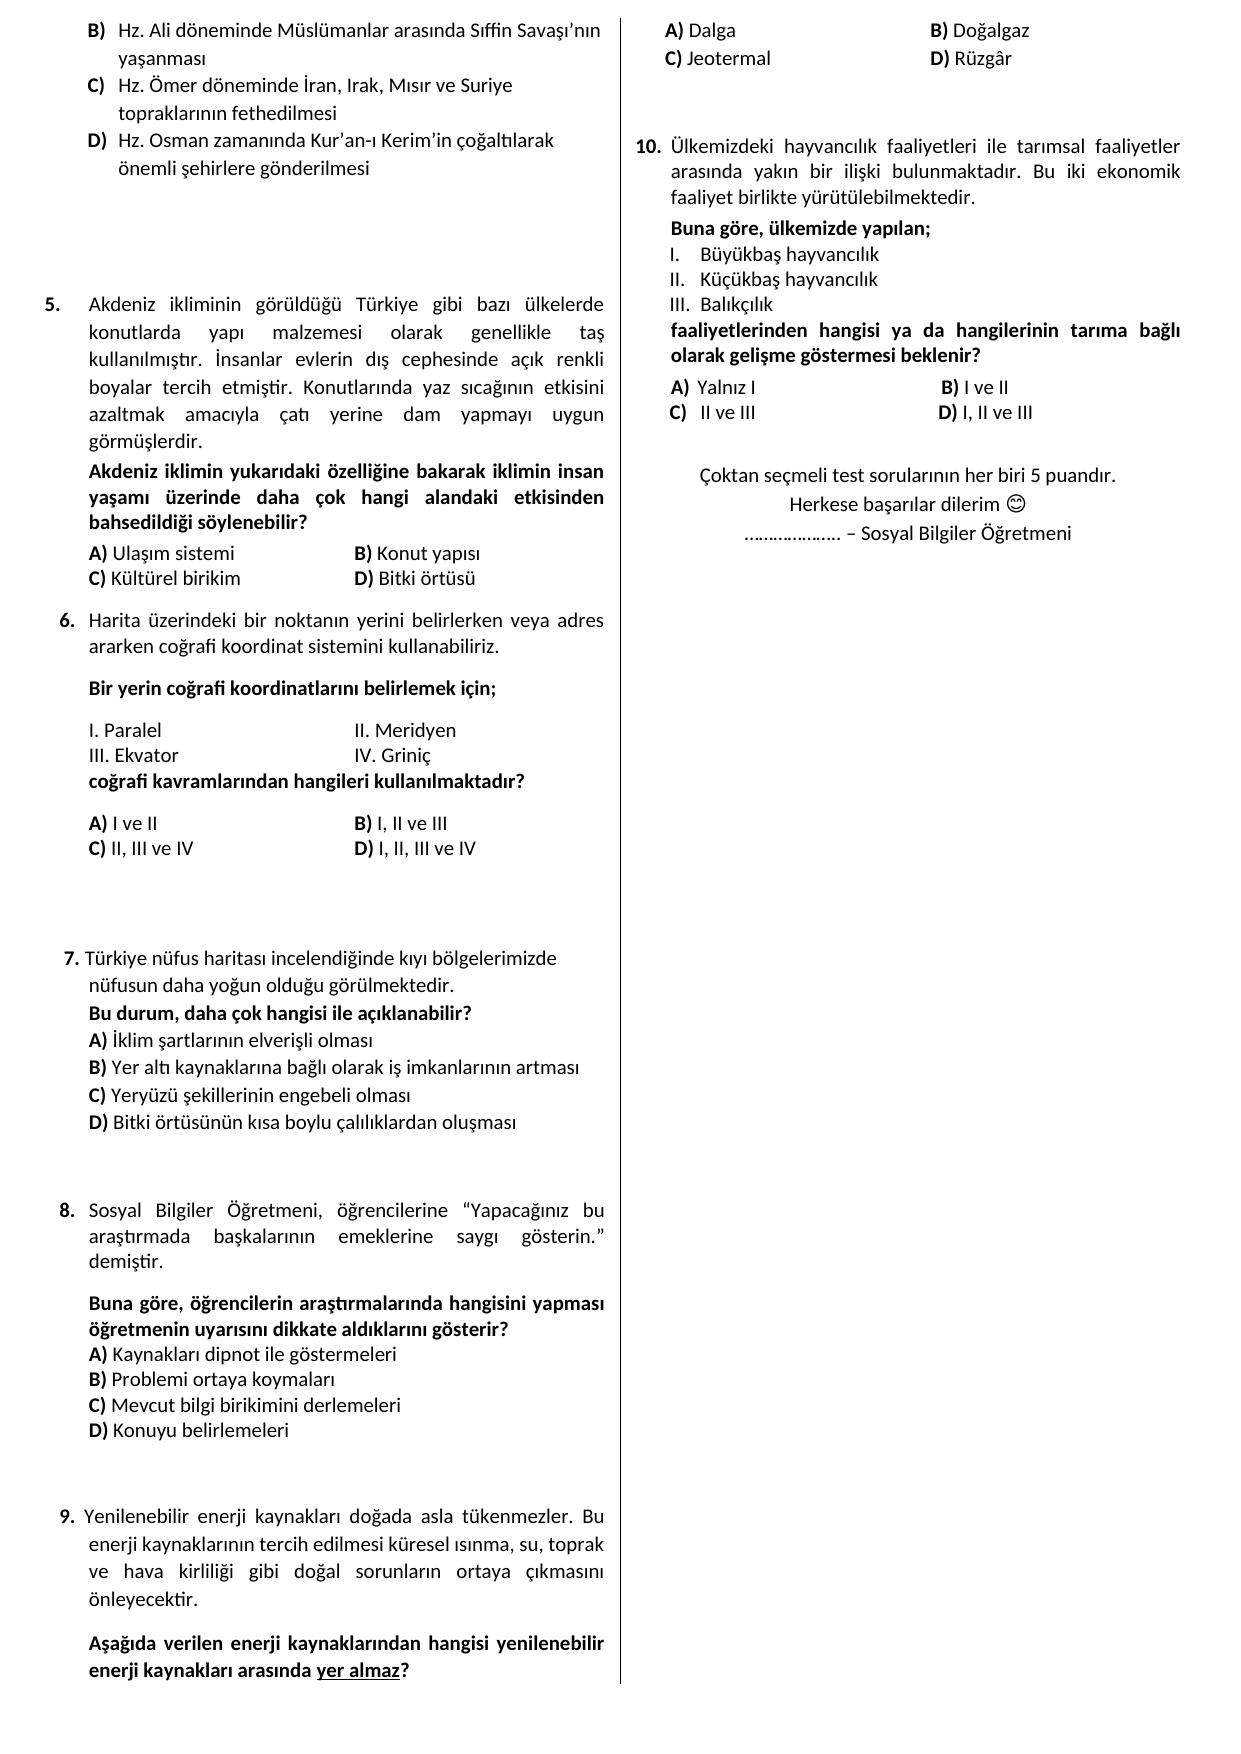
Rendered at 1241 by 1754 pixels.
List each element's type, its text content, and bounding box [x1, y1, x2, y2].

text Aşağıda verilen enerji kaynaklarından hangisi yenilenebilir enerji kaynakları arasında yer almaz? [89, 1630, 605, 1683]
text I. Büyükbaş hayvancılık [665, 241, 1181, 266]
text Bir yerin coğrafi koordinatlarını belirlemek için; [89, 675, 605, 700]
list Akdeniz iklimin yukarıdaki özelliğine bakarak iklimin insan yaşamı üzerinde daha çok hangi alandaki etkisinden bahsedildiği söylenebilir? [89, 458, 605, 535]
text I. Paralel II. Meridyen III. Ekvator IV. Griniç coğrafi kavramlarından hangileri kullanılmaktadır? [89, 717, 605, 793]
list C) Kültürel birikim D) Bitki örtüsü [89, 565, 605, 591]
list Hz. Ali döneminde Müslümanlar arasında Sıffin Savaşı’nın yaşanması [87, 18, 605, 71]
text A) I ve II B) I, II ve III C) II, III ve IV D) I, II, III ve IV [89, 810, 605, 861]
text II. Küçükbaş hayvancılık [665, 266, 1181, 292]
text 9. Yenilenebilir enerji kaynakları doğada asla tükenmezler. Bu enerji kaynaklarının tercih edilmesi küresel ısınma, su, toprak ve hava kirliliği gibi doğal sorunların ortaya çıkmasını önleyecektir. [59, 1503, 605, 1611]
text 10. Ülkemizdeki hayvancılık faaliyetleri ile tarımsal faaliyetler arasında yakın bir ilişki bulunmaktadır. Bu iki ekonomik faaliyet birlikte yürütülebilmektedir. [635, 133, 1181, 209]
text Buna göre, öğrencilerin araştırmalarında hangisini yapması öğretmenin uyarısını dikkate aldıklarını gösterir? A) Kaynakları dipnot ile göstermeleri B) Problemi ortaya koymaları C) Mevcut bilgi birikimini derlemeleri D) Konuyu belirlemeleri [89, 1290, 605, 1443]
list Hz. Ömer döneminde İran, Irak, Mısır ve Suriye topraklarının fethedilmesi [87, 72, 605, 125]
text 6. Harita üzerindeki bir noktanın yerini belirlerken veya adres ararken coğrafi koordinat sistemini kullanabiliriz. [59, 607, 605, 658]
text 7. Türkiye nüfus haritası incelendiğinde kıyı bölgelerimizde nüfusun daha yoğun olduğu görülmektedir. Bu durum, daha çok hangisi ile açıklanabilir? A) İklim şartlarının elverişli olması B) Yer altı kaynaklarına bağlı olarak iş imkanlarının artması C) Yeryüzü şekillerinin engebeli olması D) Bitki örtüsünün kısa boylu çalılıklardan oluşması [59, 945, 605, 1135]
list Hz. Osman zamanında Kur’an-ı Kerim’in çoğaltılarak önemli şehirlere gönderilmesi [87, 127, 605, 180]
text A) Dalga B) Doğalgaz C) Jeotermal D) Rüzgâr [665, 18, 1181, 71]
list A) Ulaşım sistemi B) Konut yapısı [89, 540, 605, 565]
text 8. Sosyal Bilgiler Öğretmeni, öğrencilerine “Yapacağınız bu araştırmada başkalarının emeklerine saygı gösterin.” demiştir. [59, 1197, 605, 1274]
text Buna göre, ülkemizde yapılan; [635, 215, 1181, 241]
text A) Yalnız I B) I ve II [635, 374, 1181, 399]
text C) II ve III D) I, II ve III [629, 399, 1181, 425]
text III. Balıkçılık [665, 292, 1181, 317]
text faaliyetlerinden hangisi ya da hangilerinin tarıma bağlı olarak gelişme göstermesi beklenir? [635, 317, 1181, 368]
text Çoktan seçmeli test sorularının her biri 5 puandır. Herkese başarılar dilerim ……………….. – Sosyal Bilgiler Öğretmeni [635, 462, 1181, 545]
list 5. Akdeniz ikliminin görüldüğü Türkiye gibi bazı ülkelerde konutlarda yapı malzemesi olarak genellikle taş kullanılmıştır. İnsanlar evlerin dış cephesinde açık renkli boyalar tercih etmiştir. Konutlarında yaz sıcağının etkisini azaltmak amacıyla çatı yerine dam yapmayı uygun görmüşlerdir. [44, 292, 605, 454]
